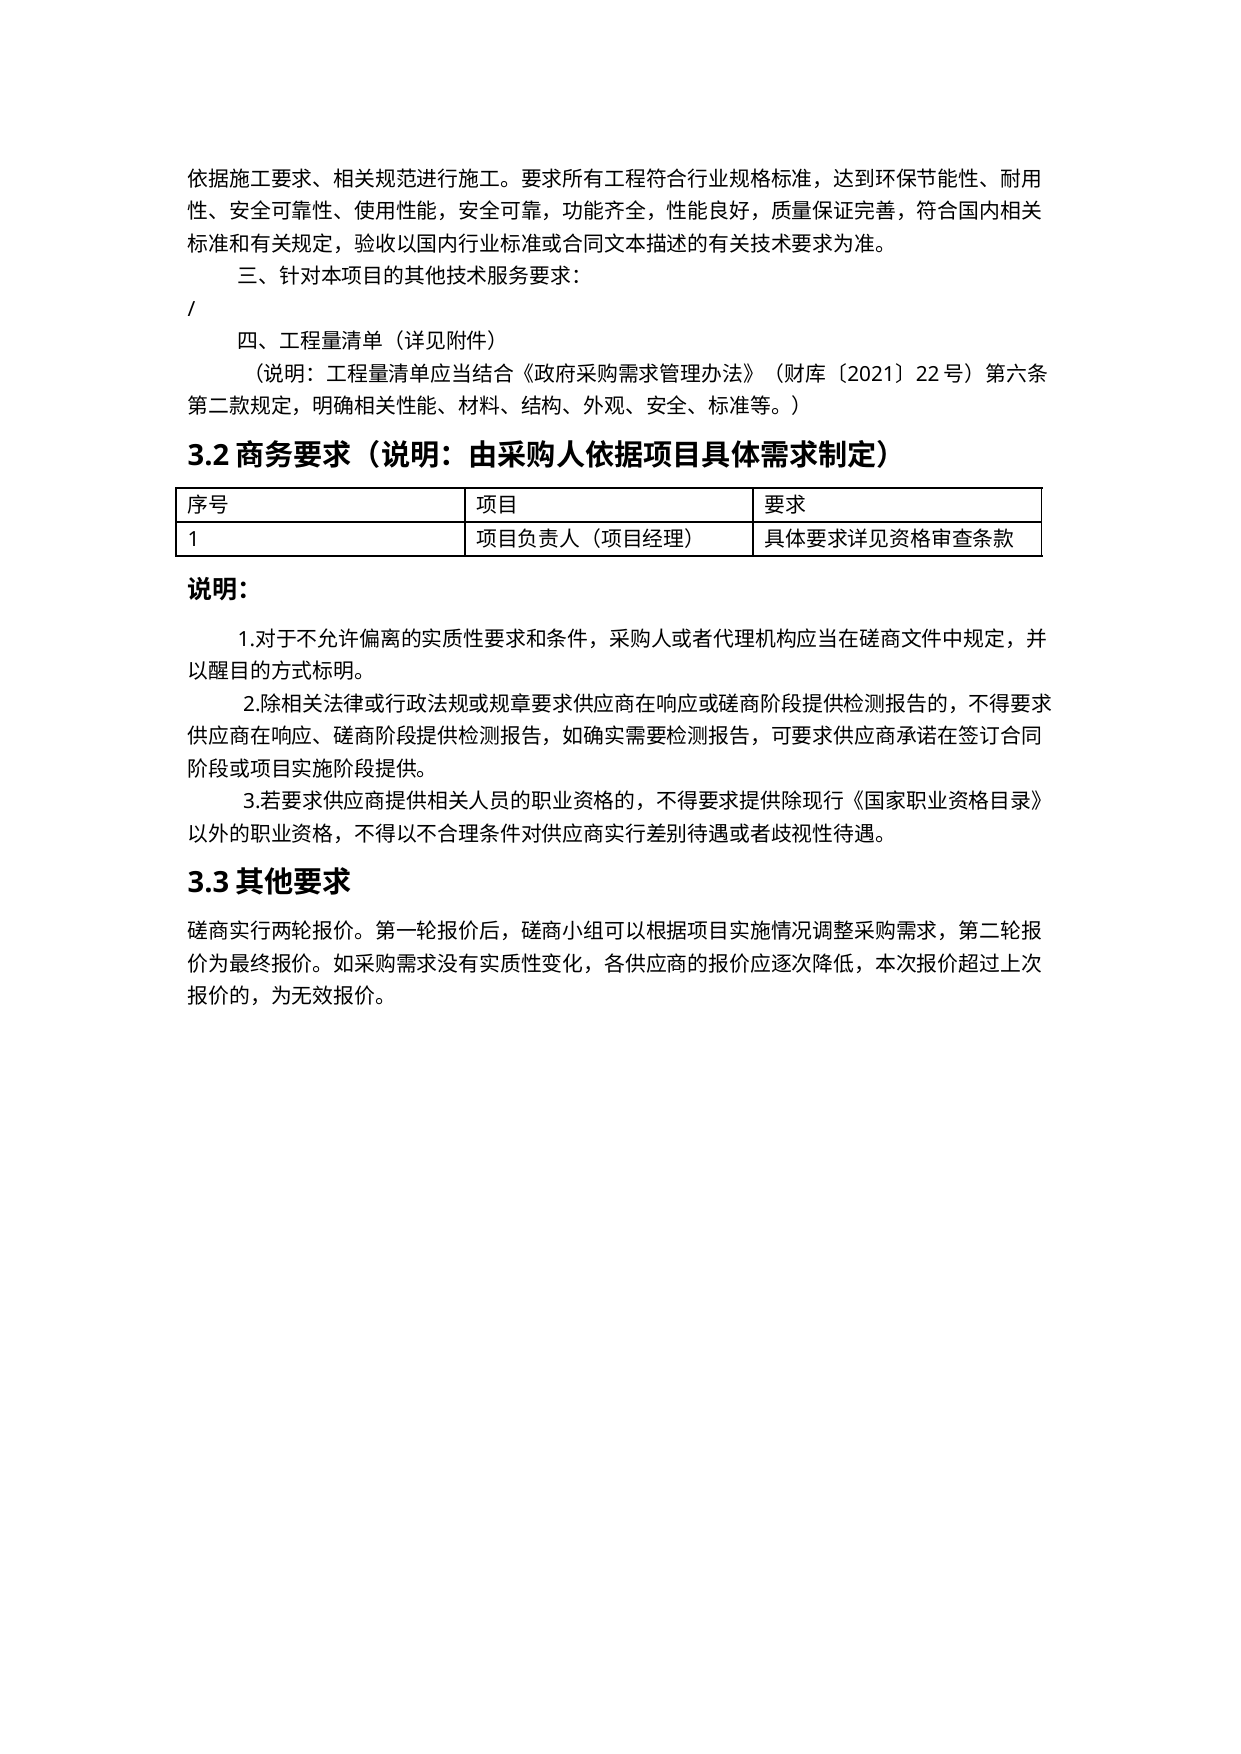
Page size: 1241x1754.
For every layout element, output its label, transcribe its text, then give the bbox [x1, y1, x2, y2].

text 说明： [187, 557, 1053, 622]
text 3.3其他要求 [187, 849, 1053, 914]
text 1.对于不允许偏离的实质性要求和条件，采购人或者代理机构应当在磋商文件中规定，并以醒目的方式标明。 [187, 622, 1053, 687]
text 3.若要求供应商提供相关人员的职业资格的，不得要求提供除现行《国家职业资格目录》以外的职业资格，不得以不合理条件对供应商实行差别待遇或者歧视性待遇。 [187, 784, 1053, 849]
table_header 项目 [466, 489, 752, 521]
text 三、针对本项目的其他技术服务要求： [187, 259, 1053, 292]
table_header 序号 [177, 489, 464, 521]
text （说明：工程量清单应当结合《政府采购需求管理办法》（财库〔2021〕22号）第六条第二款规定，明确相关性能、材料、结构、外观、安全、标准等。） [187, 357, 1053, 422]
table_cell 具体要求详见资格审查条款 [754, 523, 1041, 555]
table_header 要求 [754, 489, 1041, 521]
text / [187, 292, 1053, 324]
text 3.2商务要求（说明：由采购人依据项目具体需求制定） [187, 422, 1053, 487]
text 依据施工要求、相关规范进行施工。要求所有工程符合行业规格标准，达到环保节能性、耐用性、安全可靠性、使用性能，安全可靠，功能齐全，性能良好，质量保证完善，符合国内相关标准和有关规定，验收以国内行业标准或合同文本描述的有关技术要求为准。 [187, 162, 1053, 259]
text 磋商实行两轮报价。第一轮报价后，磋商小组可以根据项目实施情况调整采购需求，第二轮报价为最终报价。如采购需求没有实质性变化，各供应商的报价应逐次降低，本次报价超过上次报价的，为无效报价。 [187, 914, 1053, 1012]
table_cell 项目负责人（项目经理） [466, 523, 752, 555]
table_cell 1 [177, 523, 464, 555]
text 2.除相关法律或行政法规或规章要求供应商在响应或磋商阶段提供检测报告的，不得要求供应商在响应、磋商阶段提供检测报告，如确实需要检测报告，可要求供应商承诺在签订合同阶段或项目实施阶段提供。 [187, 687, 1053, 784]
text 四、工程量清单（详见附件） [187, 324, 1053, 357]
